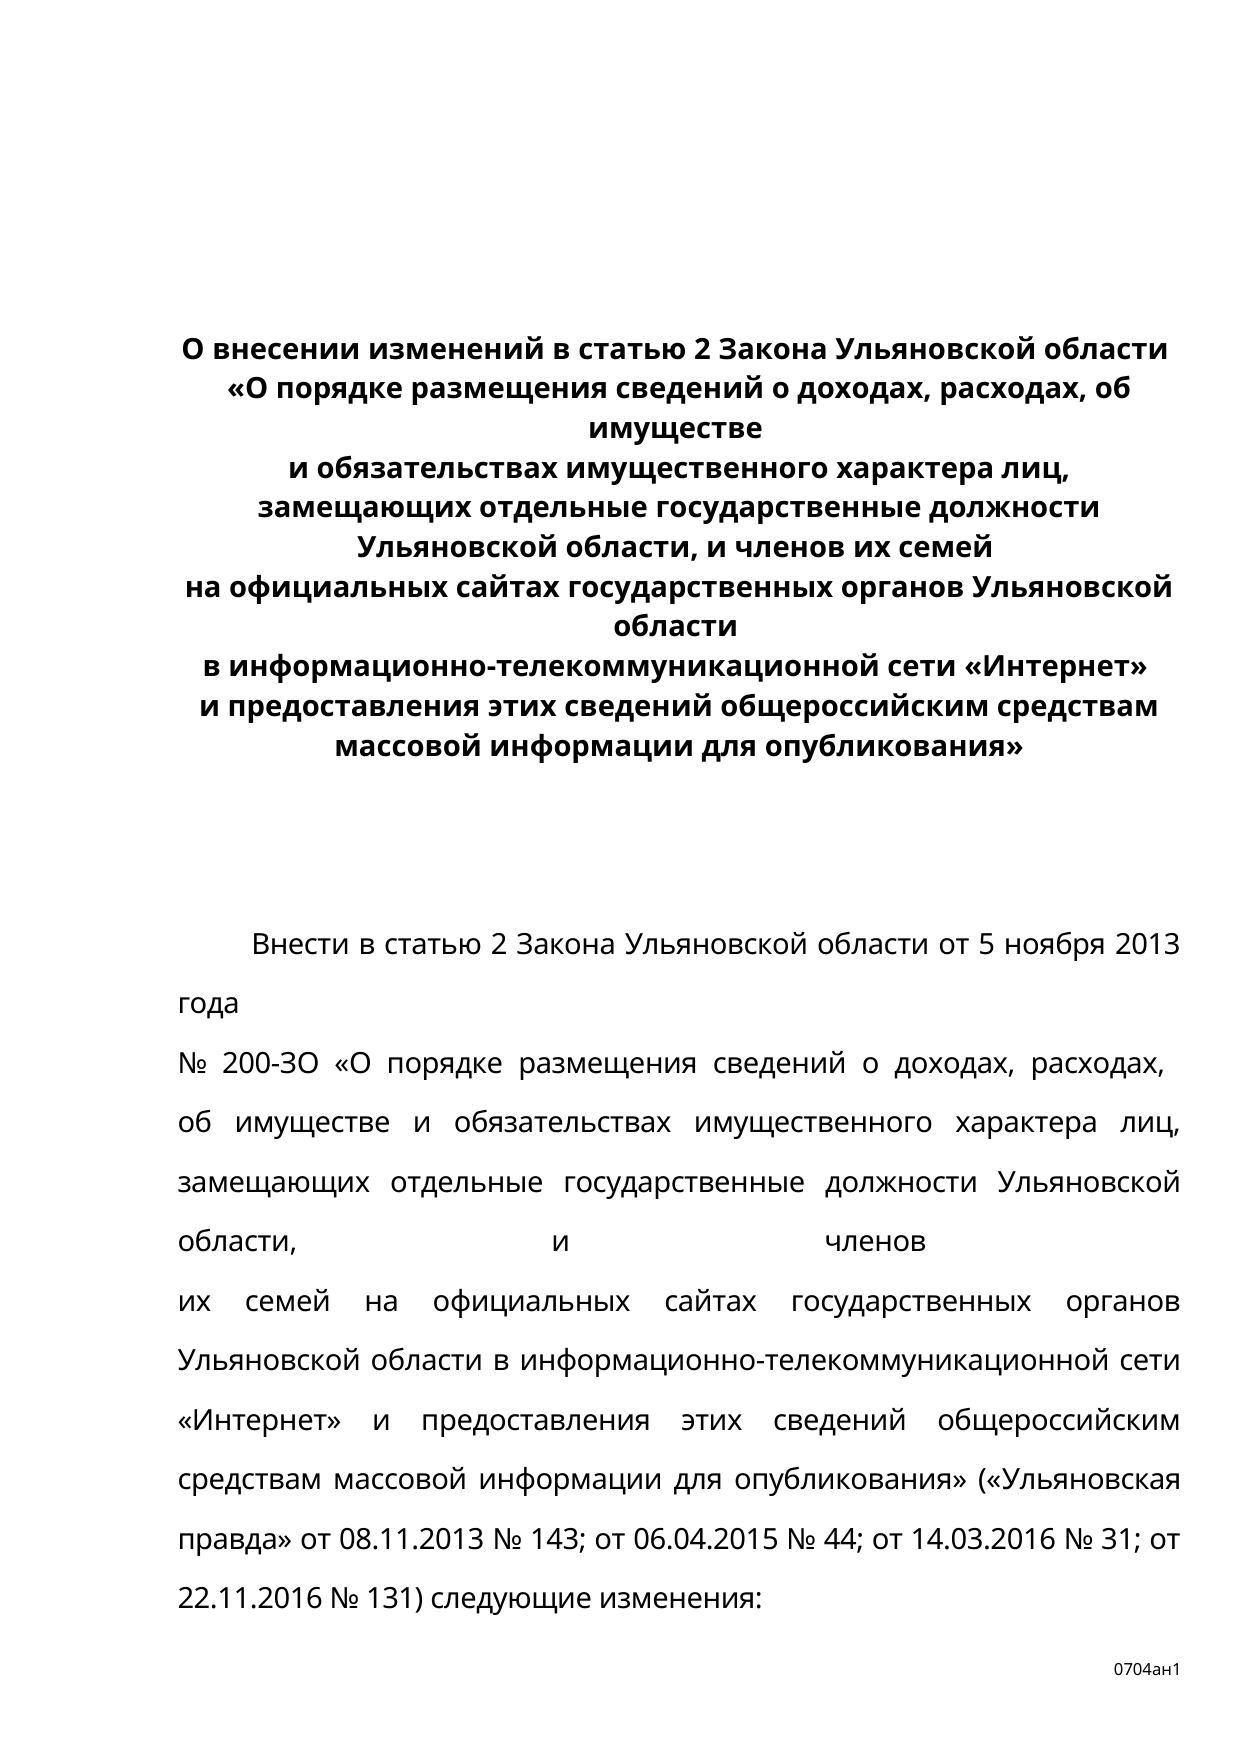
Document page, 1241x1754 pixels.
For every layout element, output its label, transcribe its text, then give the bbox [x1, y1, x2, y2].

subtitle О внесении изменений в статью 2 Закона Ульяновской области «О порядке размещения сведений о доходах, расходах, об имуществе и обязательствах имущественного характера лиц, замещающих отдельные государственные должности Ульяновской области, и членов их семей на официальных сайтах государственных органов Ульяновской области в информационно-телекоммуникационной сети «Интернет» и предоставления этих сведений общероссийским средствам массовой информации для опубликования» [177, 328, 1181, 764]
text Внести в статью 2 Закона Ульяновской области от 5 ноября 2013 года № 200-ЗО «О порядке размещения сведений о доходах, расходах, об имуществе и обязательствах имущественного характера лиц, замещающих отдельные государственные должности Ульяновской области, и членов их семей на официальных сайтах государственных органов Ульяновской области в информационно-телекоммуникационной сети «Интернет» и предоставления этих сведений общероссийским средствам массовой информации для опубликования» («Ульяновская правда» от 08.11.2013 № 143; от 06.04.2015 № 44; от 14.03.2016 № 31; от 22.11.2016 № 131) следующие изменения: [177, 923, 1181, 1617]
